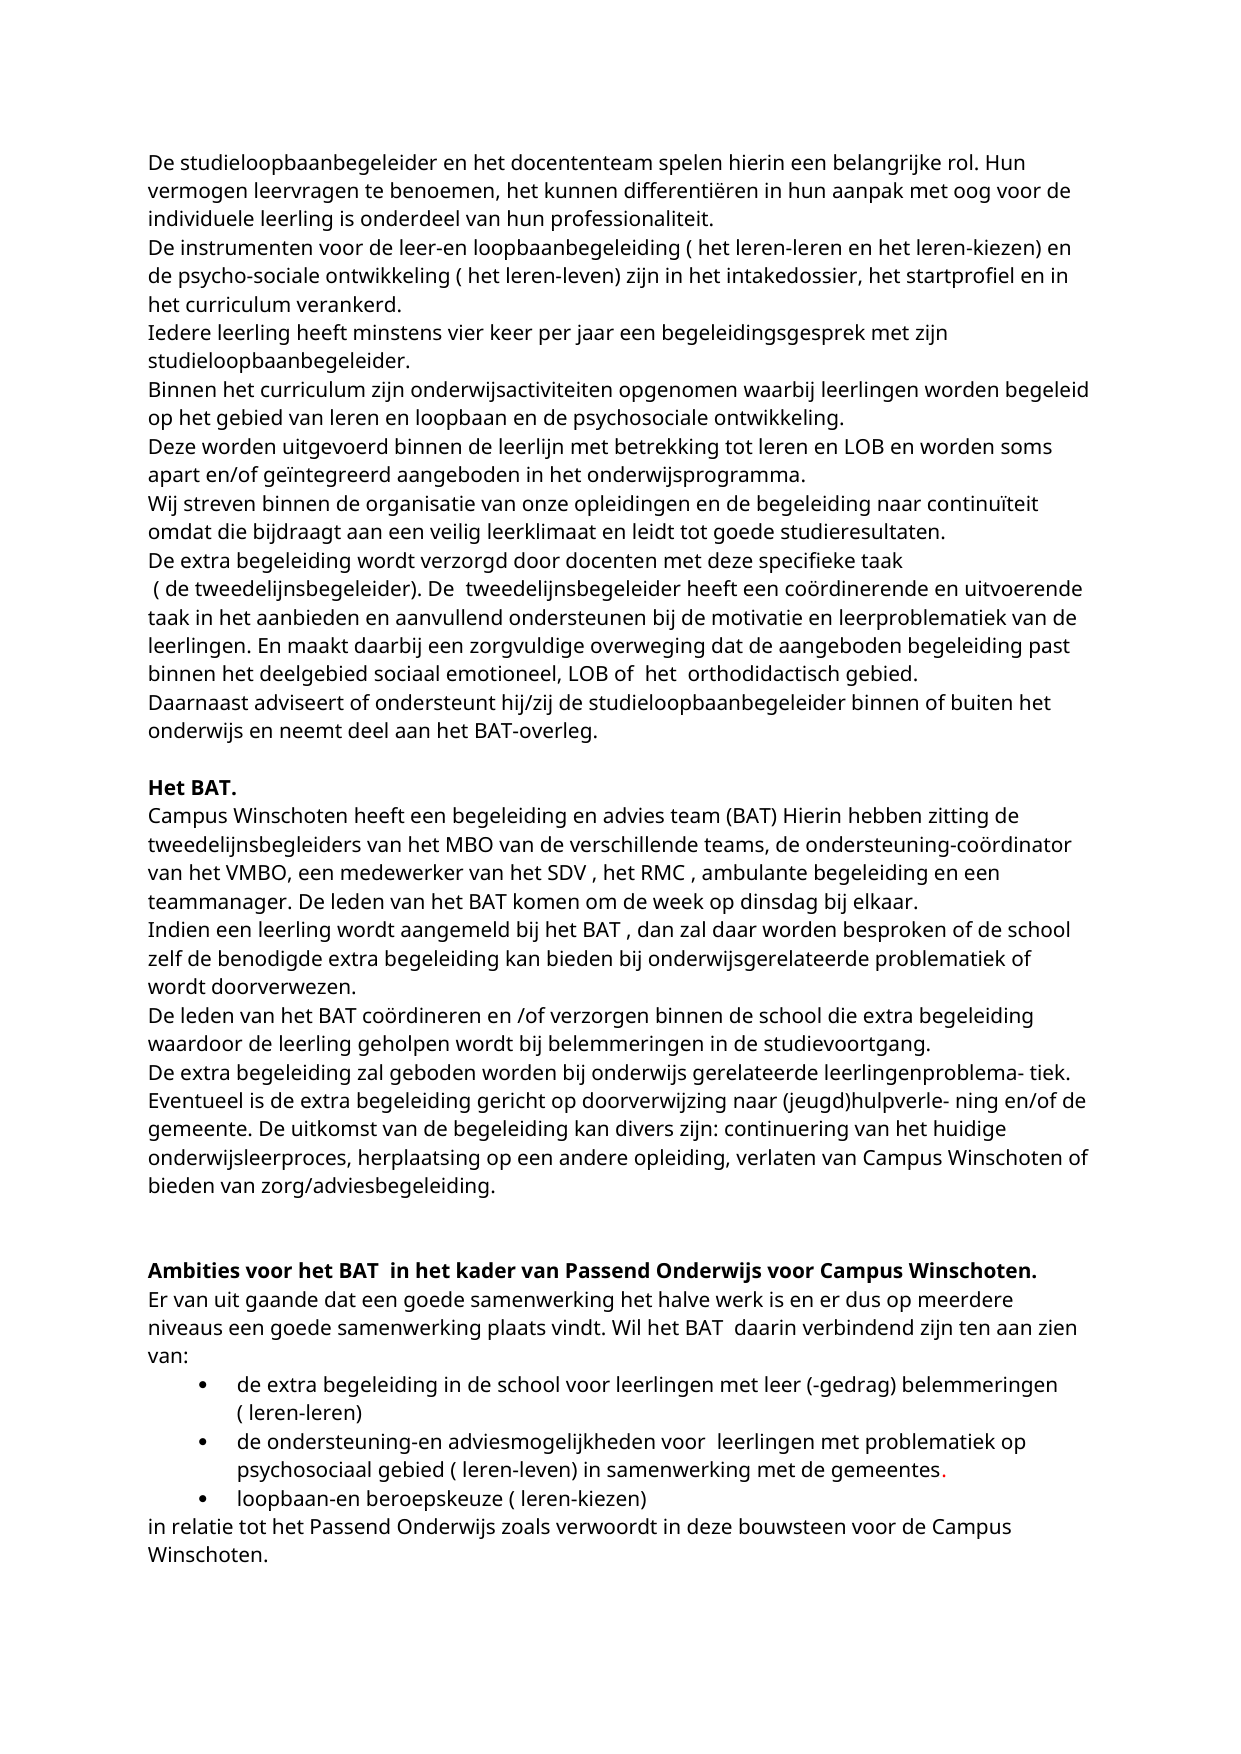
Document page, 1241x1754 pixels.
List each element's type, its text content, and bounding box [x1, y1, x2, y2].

list loopbaan-en beroepskeuze ( leren-kiezen) [199, 1484, 1093, 1512]
text Wij streven binnen de organisatie van onze opleidingen en de begeleiding naar continuïteit omdat die bijdraagt aan een veilig leerklimaat en leidt tot goede studieresultaten. De extra begeleiding wordt verzorgd door docenten met deze specifieke taak [148, 489, 1093, 574]
text De leden van het BAT coördineren en /of verzorgen binnen de school die extra begeleiding waardoor de leerling geholpen wordt bij belemmeringen in de studievoortgang. De extra begeleiding zal geboden worden bij onderwijs gerelateerde leerlingenproblema- tiek. Eventueel is de extra begeleiding gericht op doorverwijzing naar (jeugd)hulpverle- ning en/of de gemeente. De uitkomst van de begeleiding kan divers zijn: continuering van het huidige onderwijsleerproces, herplaatsing op een andere opleiding, verlaten van Campus Winschoten of bieden van zorg/adviesbegeleiding. [148, 1001, 1093, 1228]
text ( de tweedelijnsbegeleider). De tweedelijnsbegeleider heeft een coördinerende en uitvoerende taak in het aanbieden en aanvullend ondersteunen bij de motivatie en leerproblematiek van de leerlingen. En maakt daarbij een zorgvuldige overweging dat de aangeboden begeleiding past binnen het deelgebied sociaal emotioneel, LOB of het orthodidactisch gebied. Daarnaast adviseert of ondersteunt hij/zij de studieloopbaanbegeleider binnen of buiten het onderwijs en neemt deel aan het BAT-overleg. [148, 574, 1093, 745]
text De studieloopbaanbegeleider en het docententeam spelen hierin een belangrijke rol. Hun vermogen leervragen te benoemen, het kunnen differentiëren in hun aanpak met oog voor de individuele leerling is onderdeel van hun professionaliteit. De instrumenten voor de leer-en loopbaanbegeleiding ( het leren-leren en het leren-kiezen) en de psycho-sociale ontwikkeling ( het leren-leven) zijn in het intakedossier, het startprofiel en in het curriculum verankerd. Iedere leerling heeft minstens vier keer per jaar een begeleidingsgesprek met zijn studieloopbaanbegeleider. [148, 148, 1093, 375]
list de extra begeleiding in de school voor leerlingen met leer (-gedrag) belemmeringen ( leren-leren) [199, 1370, 1093, 1427]
text Ambities voor het BAT in het kader van Passend Onderwijs voor Campus Winschoten. [148, 1256, 1093, 1285]
text Campus Winschoten heeft een begeleiding en advies team (BAT) Hierin hebben zitting de tweedelijnsbegleiders van het MBO van de verschillende teams, de ondersteuning-coördinator van het VMBO, een medewerker van het SDV , het RMC , ambulante begeleiding en een teammanager. De leden van het BAT komen om de week op dinsdag bij elkaar. Indien een leerling wordt aangemeld bij het BAT , dan zal daar worden besproken of de school zelf de benodigde extra begeleiding kan bieden bij onderwijsgerelateerde problematiek of wordt doorverwezen. [148, 802, 1093, 1001]
text Het BAT. [148, 773, 1093, 802]
text in relatie tot het Passend Onderwijs zoals verwoordt in deze bouwsteen voor de Campus Winschoten. [148, 1512, 1093, 1569]
text Binnen het curriculum zijn onderwijsactiviteiten opgenomen waarbij leerlingen worden begeleid op het gebied van leren en loopbaan en de psychosociale ontwikkeling. Deze worden uitgevoerd binnen de leerlijn met betrekking tot leren en LOB en worden soms apart en/of geïntegreerd aangeboden in het onderwijsprogramma. [148, 375, 1093, 489]
list de ondersteuning-en adviesmogelijkheden voor leerlingen met problematiek op psychosociaal gebied ( leren-leven) in samenwerking met de gemeentes. [199, 1427, 1093, 1484]
text Er van uit gaande dat een goede samenwerking het halve werk is en er dus op meerdere niveaus een goede samenwerking plaats vindt. Wil het BAT daarin verbindend zijn ten aan zien van: [148, 1285, 1093, 1370]
